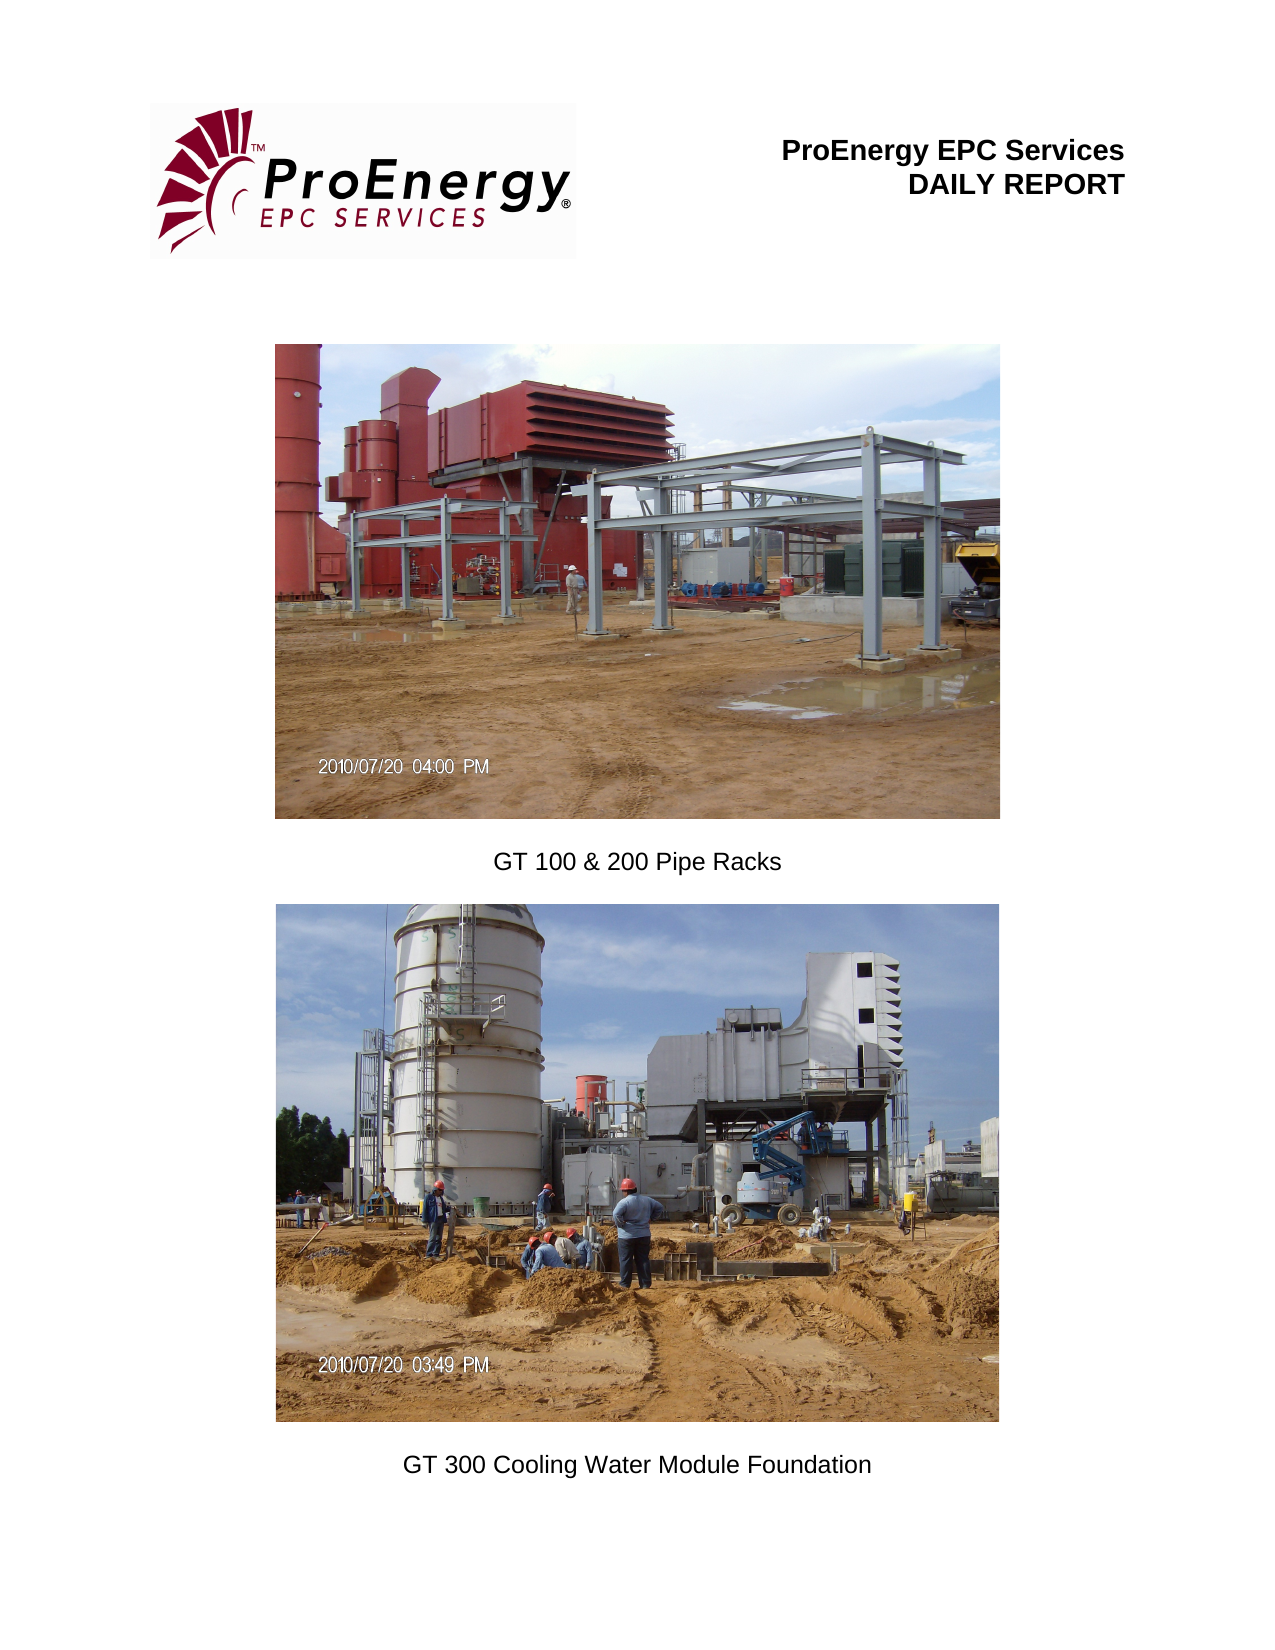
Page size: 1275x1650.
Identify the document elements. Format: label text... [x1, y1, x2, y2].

text GT 300 Cooling Water Module Foundation [150, 1450, 1125, 1479]
picture [275, 904, 1000, 1422]
text GT 100 & 200 Pipe Racks [150, 847, 1125, 876]
picture [275, 344, 1001, 819]
picture [150, 103, 577, 259]
